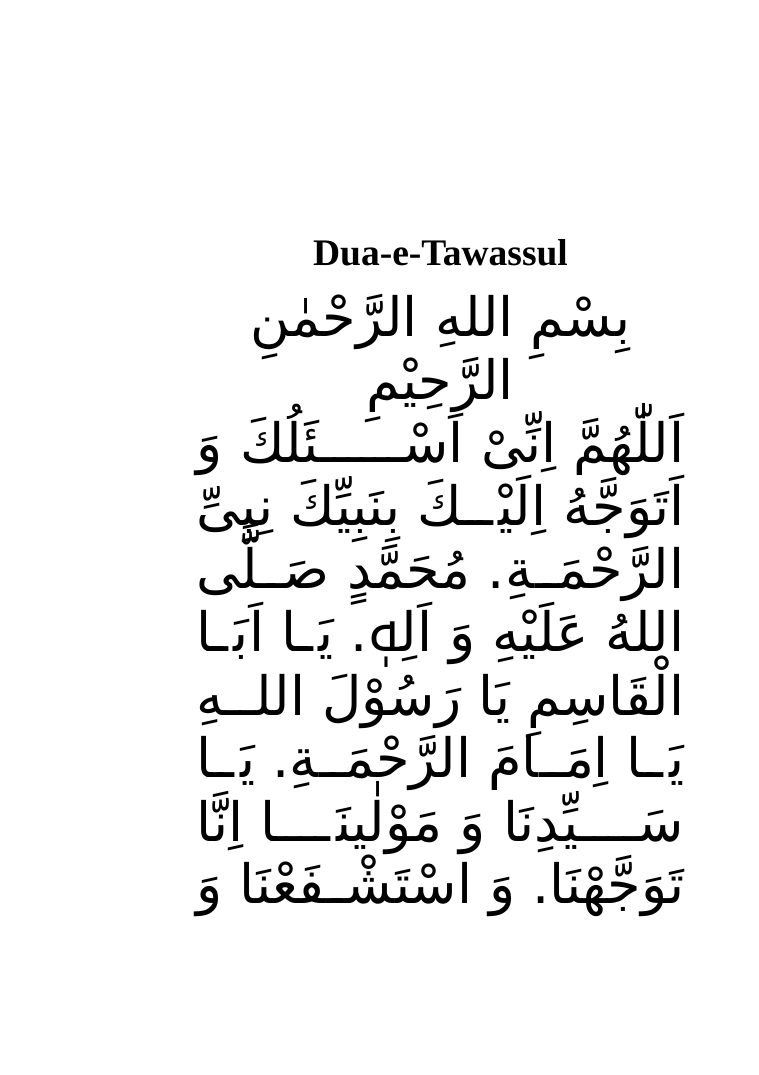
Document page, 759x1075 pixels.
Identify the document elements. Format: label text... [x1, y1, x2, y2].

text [196, 412, 684, 917]
text بِسْمِ اللهِ الرَّحْمٰنِ الرَّحِيْمِ [196, 286, 684, 412]
subtitle Dua-e-Tawassul [196, 231, 684, 274]
